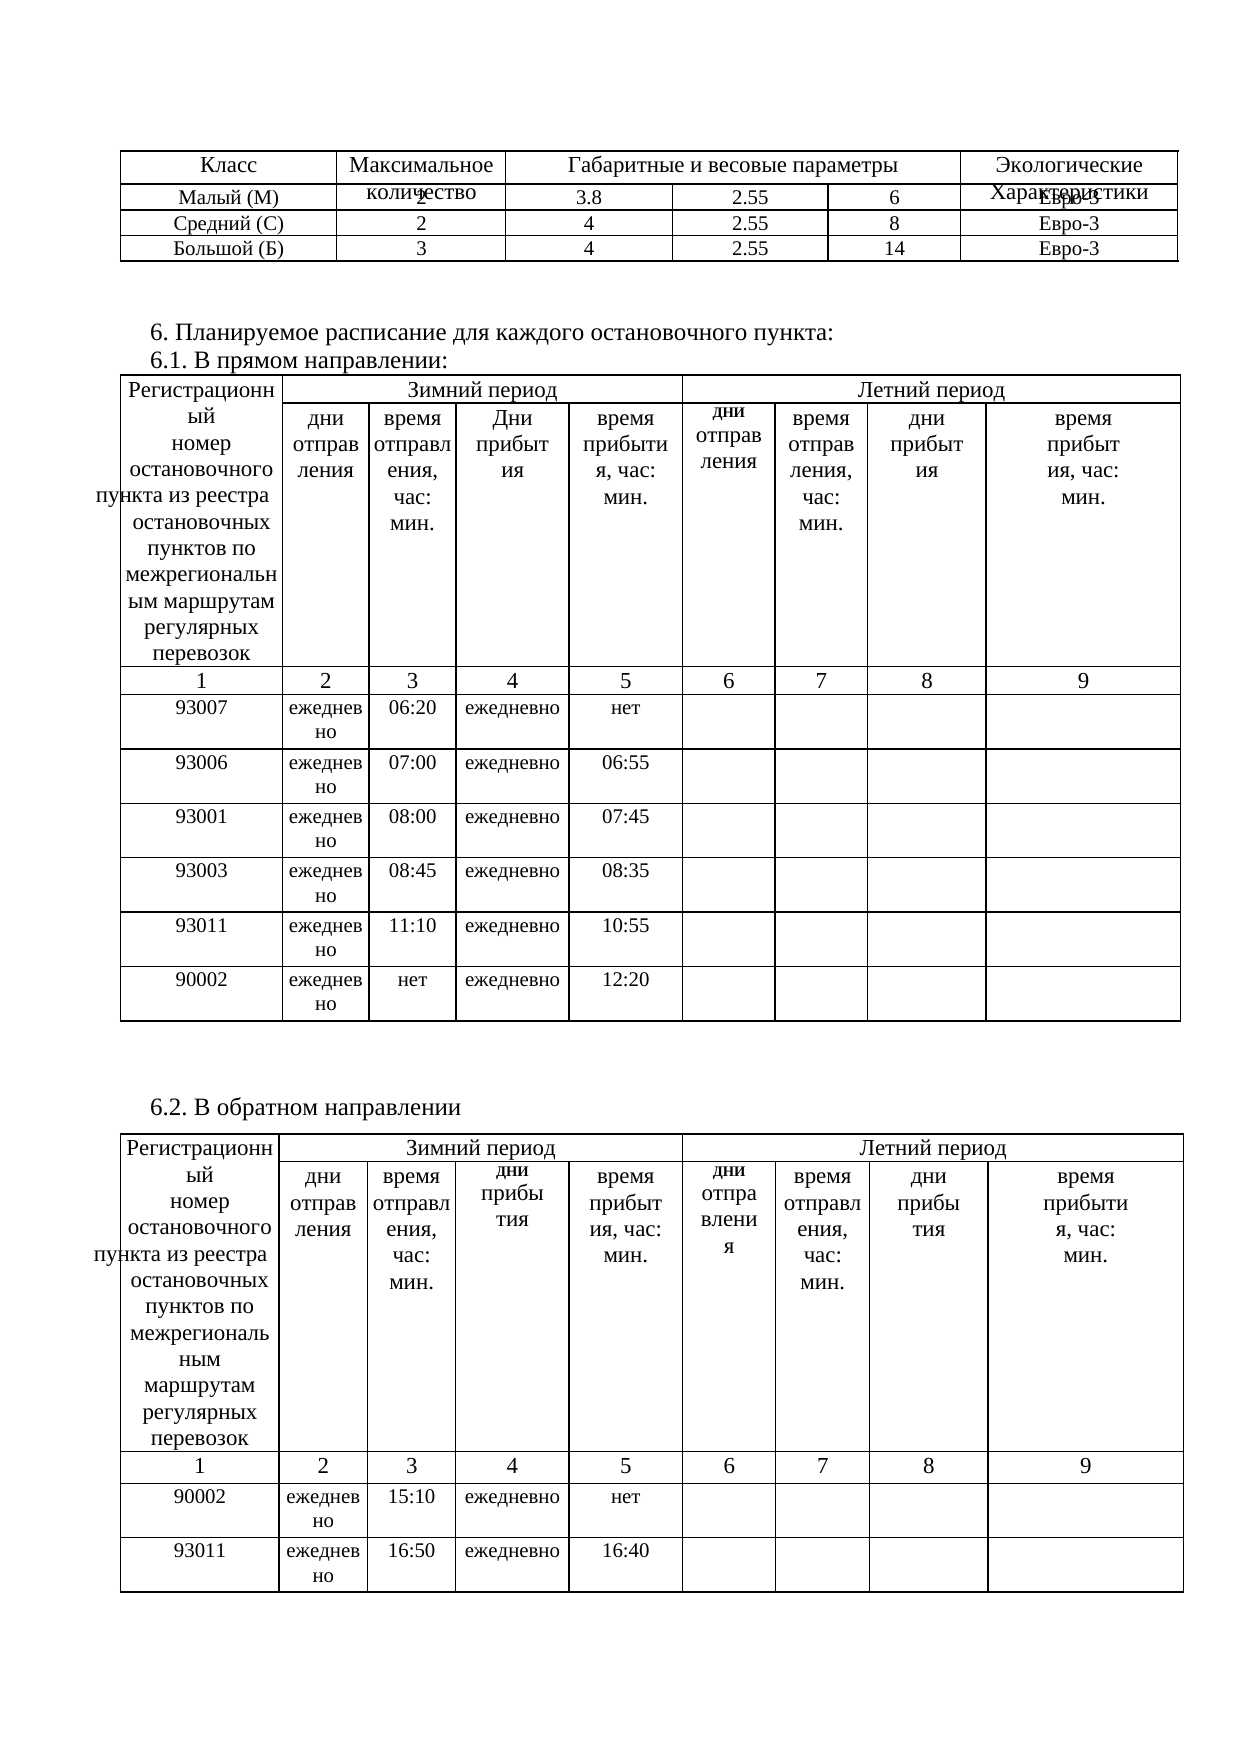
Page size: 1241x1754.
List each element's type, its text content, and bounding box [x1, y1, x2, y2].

table_cell 2.55 [673, 211, 827, 234]
table_cell время отправ ления, час: мин. [776, 404, 867, 666]
table_cell 6 [683, 1452, 775, 1482]
text 6. Планируемое расписание для каждого остановочного пункта: [150, 317, 1090, 346]
table_header Летний период [683, 376, 1180, 402]
table_cell 4 [506, 236, 672, 260]
table_cell [683, 858, 774, 911]
table_header Класс [121, 152, 336, 183]
table_cell 2 [283, 667, 368, 694]
table_cell 90002 [121, 1484, 278, 1537]
table_cell 2.55 [673, 236, 827, 260]
table_cell 9 [987, 667, 1180, 694]
table_cell [683, 1538, 775, 1591]
table_cell [776, 913, 867, 966]
table_cell ежедневно [283, 858, 368, 911]
table_cell [987, 967, 1180, 1020]
table_header Регистрационный номер остановочного пункта из реестра остановочных пунктов по межрегиональным маршрутам регулярных перевозок [121, 376, 282, 666]
table_cell Евро-3 [961, 211, 1177, 234]
table_cell ежедневно [457, 750, 568, 802]
table_cell [683, 913, 774, 966]
table_cell время прибыт ия, час: мин. [570, 1162, 682, 1451]
table_cell 93007 [121, 695, 282, 748]
table_cell [868, 804, 985, 857]
table_cell ДНИ прибы тия [456, 1162, 568, 1451]
table_cell ежедневно [457, 967, 568, 1020]
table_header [121, 1135, 278, 1451]
table_cell дни прибы тия [870, 1162, 987, 1451]
table_cell [868, 750, 985, 802]
text 6.2. В обратном направлении [150, 1092, 1090, 1120]
table_cell Большой (Б) [121, 236, 336, 260]
table_cell 16:40 [570, 1538, 682, 1591]
table_header Экологические Характеристики [961, 152, 1177, 183]
table_cell 12:20 [570, 967, 682, 1020]
table_cell нет [570, 695, 682, 748]
table_cell 90002 [121, 967, 282, 1020]
table_cell ДНИ отпра влени я [683, 1162, 775, 1451]
table_cell 10:55 [570, 913, 682, 966]
table_cell 16:50 [368, 1538, 455, 1591]
table_cell [870, 1538, 987, 1591]
table_cell 3.8 [506, 185, 672, 209]
table_cell время отправл ения, час: мин. [370, 404, 455, 666]
table_cell ежедневно [280, 1484, 367, 1537]
table_cell 08:00 [370, 804, 455, 857]
table_cell ежедневно [456, 1484, 568, 1537]
table_cell время прибыт ия, час: мин. [987, 404, 1180, 666]
table_cell 07:00 [370, 750, 455, 802]
table_cell [989, 1484, 1183, 1537]
table_cell ежедневно [280, 1538, 367, 1591]
table_cell 2.55 [673, 185, 827, 209]
table_cell ДНИ отправ ления [683, 404, 774, 666]
table_cell 9 [989, 1452, 1183, 1482]
table_cell 93011 [121, 1538, 278, 1591]
table_cell [776, 750, 867, 802]
table_cell 15:10 [368, 1484, 455, 1537]
table_cell 8 [868, 667, 985, 694]
table_cell 7 [776, 1452, 869, 1482]
table_cell 93001 [121, 804, 282, 857]
table_cell 93011 [121, 913, 282, 966]
table_cell [987, 750, 1180, 802]
table_cell 08:45 [370, 858, 455, 911]
table_cell время прибыти я, час: мин. [570, 404, 682, 666]
table_cell 93003 [121, 858, 282, 911]
table_cell время отправл ения, час: мин. [368, 1162, 455, 1451]
table_cell 93006 [121, 750, 282, 802]
table_cell 06:20 [370, 695, 455, 748]
table_cell ежедневно [283, 695, 368, 748]
table_header Зимний период [283, 376, 682, 402]
table_cell ежедневно [457, 695, 568, 748]
table_cell 2 [280, 1452, 367, 1482]
table_cell [868, 695, 985, 748]
table_cell [683, 1484, 775, 1537]
table_header Зимний период [280, 1135, 682, 1161]
table_cell [987, 858, 1180, 911]
table_cell [776, 804, 867, 857]
table_cell ежедневно [283, 804, 368, 857]
table_cell Средний (С) [121, 211, 336, 234]
table_cell нет [370, 967, 455, 1020]
table_cell 4 [456, 1452, 568, 1482]
table_cell Евро-3 [961, 185, 1177, 209]
table_cell ежедневно [456, 1538, 568, 1591]
table_cell 6 [829, 185, 960, 209]
table_cell 06:55 [570, 750, 682, 802]
table_cell [868, 913, 985, 966]
table_cell Дни прибыт ия [457, 404, 568, 666]
table_cell ежедневно [283, 967, 368, 1020]
table_cell время отправл ения, час: мин. [776, 1162, 869, 1451]
table_cell Малый (М) [121, 185, 336, 209]
table_cell [987, 913, 1180, 966]
table_cell 7 [776, 667, 867, 694]
table_cell 8 [829, 211, 960, 234]
table_cell [868, 858, 985, 911]
table_cell [868, 967, 985, 1020]
table_header Максимальное количество [337, 152, 505, 183]
table_cell [776, 858, 867, 911]
table_cell [776, 695, 867, 748]
table_cell 6 [683, 667, 774, 694]
table_cell 1 [121, 1452, 278, 1482]
table_cell 3 [368, 1452, 455, 1482]
table_cell [683, 804, 774, 857]
table_cell [776, 1484, 869, 1537]
table_cell 3 [370, 667, 455, 694]
table_cell время прибыти я, час: мин. [989, 1162, 1183, 1451]
table_cell Евро-3 [961, 236, 1177, 260]
table_cell [989, 1538, 1183, 1591]
table_cell [776, 1538, 869, 1591]
table_cell ежедневно [283, 750, 368, 802]
table_cell 3 [337, 236, 505, 260]
table_cell 2 [337, 211, 505, 234]
table_cell дни отправ ления [283, 404, 368, 666]
table_cell дни отправ ления [280, 1162, 367, 1451]
table_cell 8 [870, 1452, 987, 1482]
table_cell 08:35 [570, 858, 682, 911]
table_cell 14 [829, 236, 960, 260]
table_cell 5 [570, 667, 682, 694]
table_cell 4 [457, 667, 568, 694]
table_cell ежедневно [457, 913, 568, 966]
table_cell [683, 967, 774, 1020]
table_header Габаритные и весовые параметры [506, 152, 960, 183]
table_cell 5 [570, 1452, 682, 1482]
table_cell 2 [337, 185, 505, 209]
table_cell [987, 804, 1180, 857]
text 6.1. В прямом направлении: [150, 346, 1090, 374]
table_cell ежедневно [457, 804, 568, 857]
table_cell 07:45 [570, 804, 682, 857]
table_cell [683, 695, 774, 748]
table_cell [987, 695, 1180, 748]
table_cell 4 [506, 211, 672, 234]
table_cell нет [570, 1484, 682, 1537]
table_cell ежедневно [283, 913, 368, 966]
table_cell ежедневно [457, 858, 568, 911]
table_cell [776, 967, 867, 1020]
table_cell 11:10 [370, 913, 455, 966]
table_cell дни прибыт ия [868, 404, 985, 666]
table_cell [683, 750, 774, 802]
table_header Летний период [683, 1135, 1183, 1161]
table_cell [870, 1484, 987, 1537]
table_cell 1 [121, 667, 282, 694]
